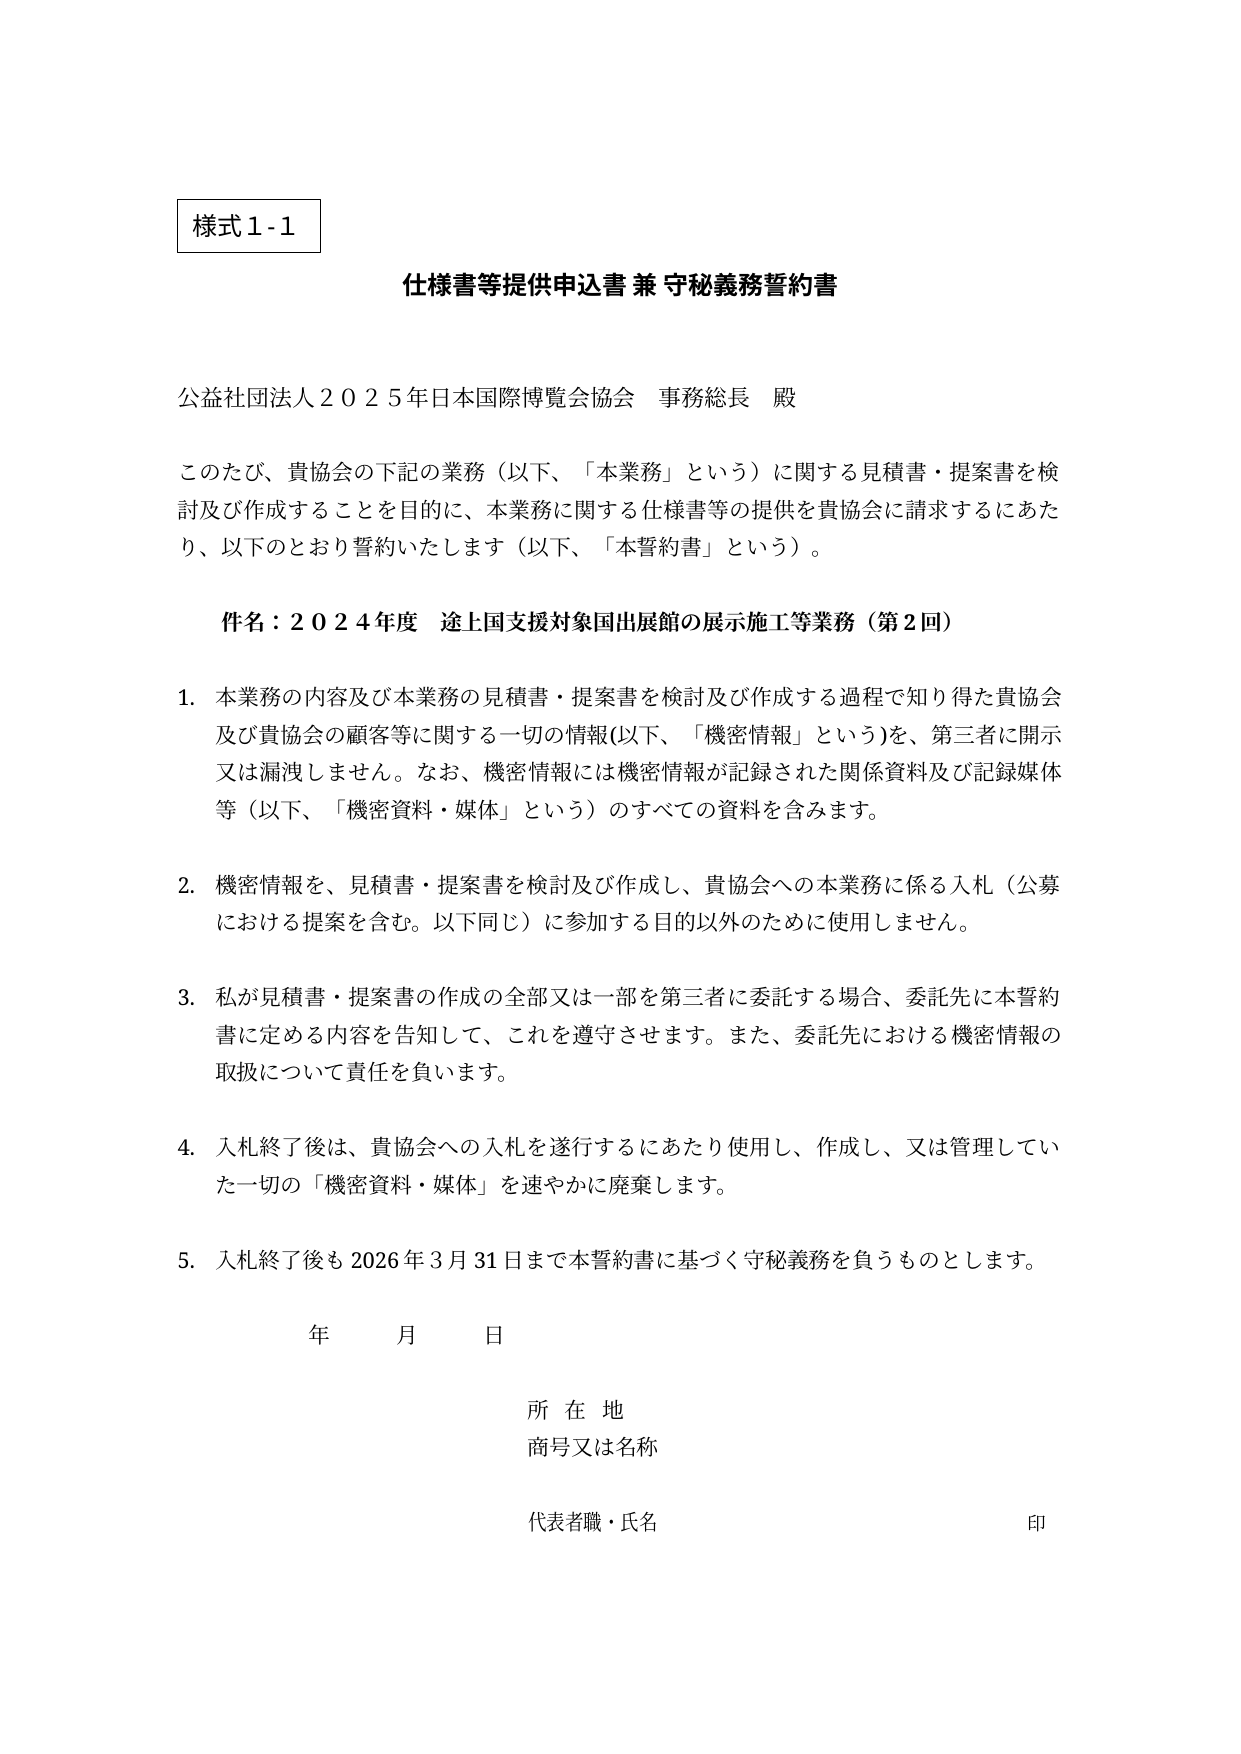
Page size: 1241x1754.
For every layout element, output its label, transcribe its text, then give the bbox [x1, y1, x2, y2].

list 機密情報を、見積書・提案書を検討及び作成し、貴協会への本業務に係る入札（公募における提案を含む。以下同じ）に参加する目的以外のために使用しません。 [177, 865, 1063, 940]
list 入札終了後は、貴協会への入札を遂行するにあたり使用し、作成し、又は管理していた一切の「機密資料・媒体」を速やかに廃棄します。 [177, 1127, 1063, 1202]
list 入札終了後も2026年３月31日まで本誓約書に基づく守秘義務を負うものとします。 [177, 1240, 1063, 1277]
text 代表者職・氏名 印 [177, 1502, 1063, 1540]
text 所在地 [177, 1390, 1063, 1427]
text 年 月 日 [177, 1315, 1063, 1352]
text 公益社団法人２０２５年日本国際博覧会協会 事務総長 殿 [177, 377, 1063, 415]
text 仕様書等提供申込書 兼 守秘義務誓約書 [177, 265, 1063, 302]
text 件名：２０２４年度 途上国支援対象国出展館の展示施工等業務（第2回） [221, 602, 1063, 640]
list 私が見積書・提案書の作成の全部又は一部を第三者に委託する場合、委託先に本誓約書に定める内容を告知して、これを遵守させます。また、委託先における機密情報の取扱について責任を負います。 [177, 977, 1063, 1090]
text このたび、貴協会の下記の業務（以下、「本業務」という）に関する見積書・提案書を検討及び作成することを目的に、本業務に関する仕様書等の提供を貴協会に請求するにあたり、以下のとおり誓約いたします（以下、「本誓約書」という）。 [177, 452, 1063, 565]
text 商号又は名称 [177, 1427, 1063, 1465]
list 本業務の内容及び本業務の見積書・提案書を検討及び作成する過程で知り得た貴協会及び貴協会の顧客等に関する一切の情報(以下、「機密情報」という)を、第三者に開示又は漏洩しません。なお、機密情報には機密情報が記録された関係資料及び記録媒体等（以下、「機密資料・媒体」という）のすべての資料を含みます。 [177, 677, 1063, 827]
